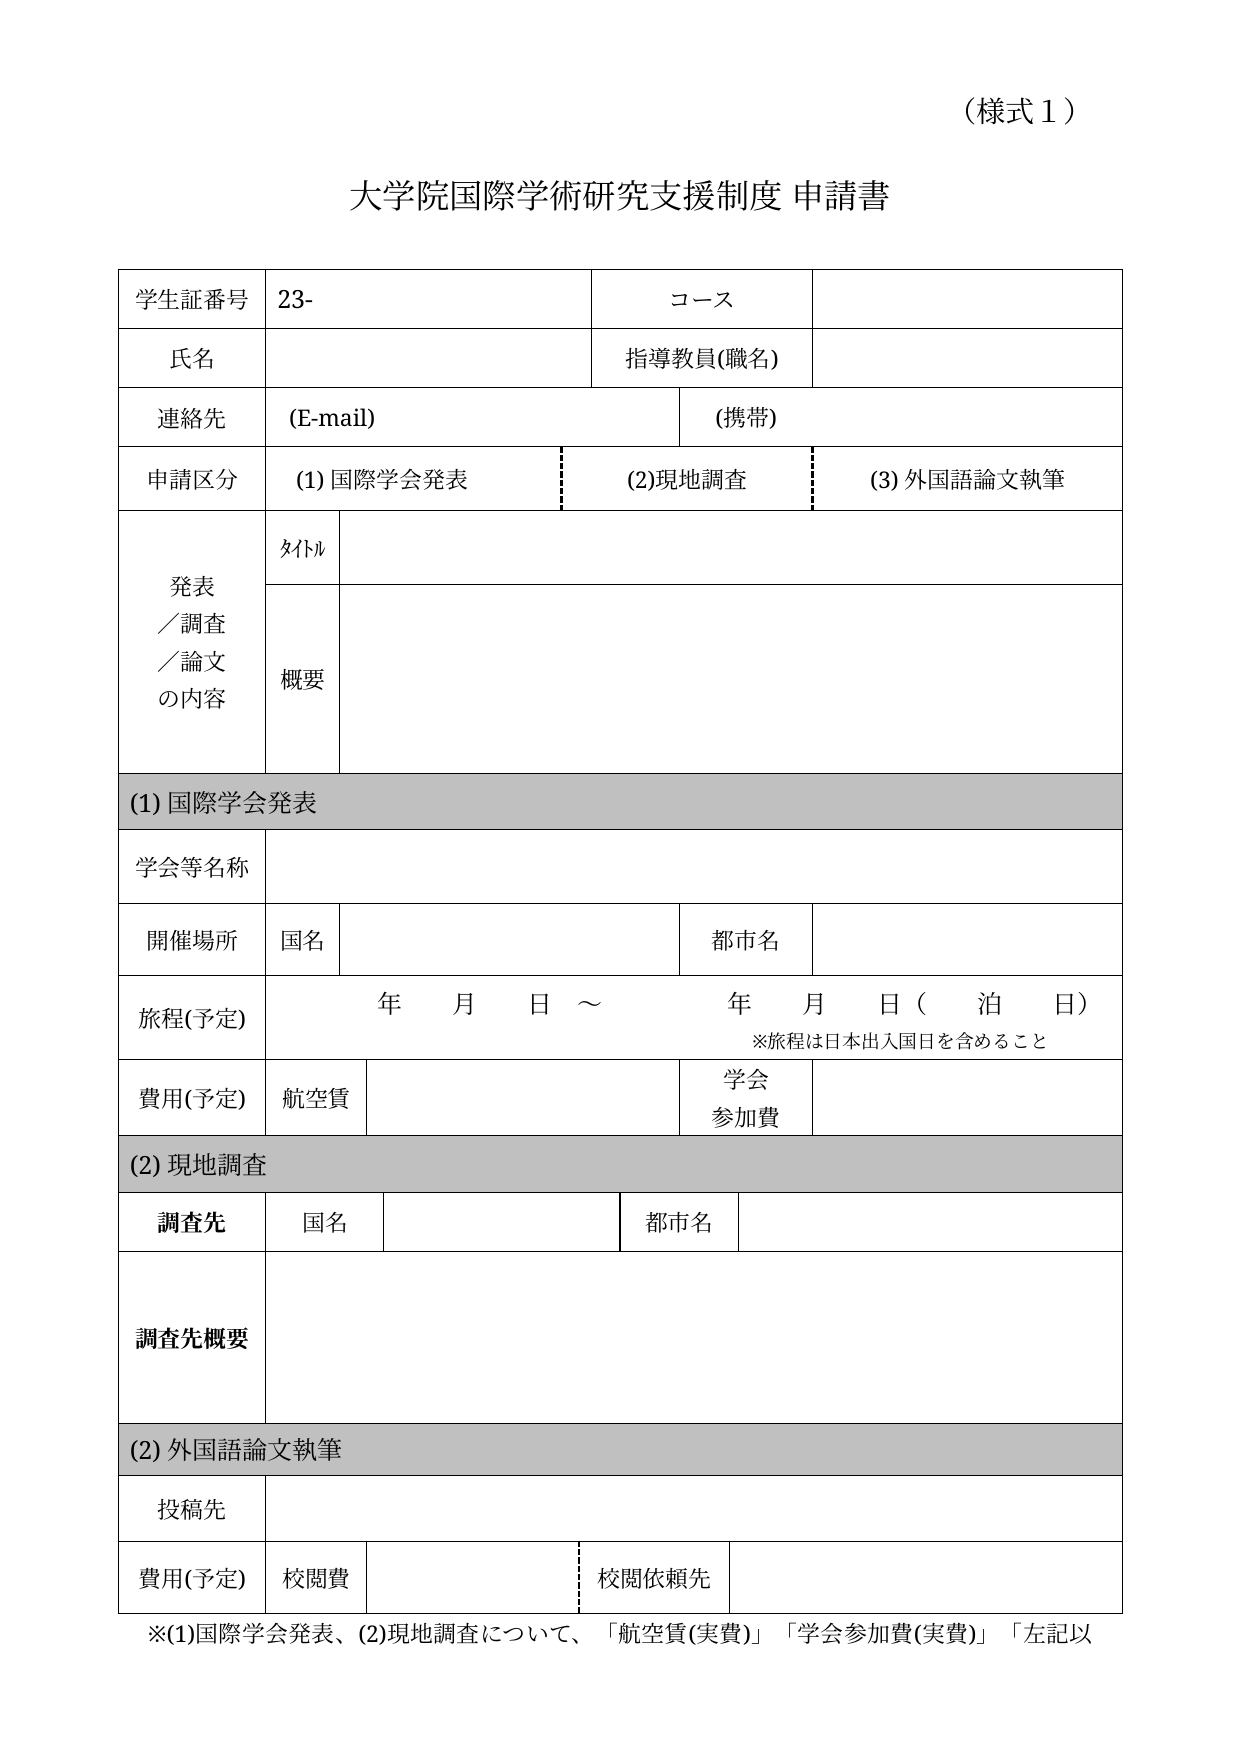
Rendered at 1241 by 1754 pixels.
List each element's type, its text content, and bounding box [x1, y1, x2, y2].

table_cell 旅程(予定) [119, 976, 265, 1059]
table_cell [739, 1193, 1122, 1251]
table_cell [266, 329, 591, 387]
table_cell (2) 外国語論文執筆 [119, 1424, 1122, 1475]
table_cell (2) 現地調査 [119, 1136, 1122, 1192]
table_cell [399, 388, 679, 446]
table_cell [367, 1542, 579, 1613]
table_cell [813, 1060, 1122, 1135]
table_cell (1) 国際学会発表 [119, 774, 1122, 829]
table_cell 概要 [266, 585, 339, 772]
table_cell 航空賃 [266, 1060, 366, 1135]
table_cell [340, 904, 679, 975]
table_cell [367, 1060, 679, 1135]
table_cell 費用(予定) [119, 1542, 265, 1613]
table_cell 学会 参加費 [680, 1060, 812, 1135]
table_cell [813, 388, 1122, 446]
table_cell 指導教員(職名) [592, 329, 812, 387]
table_cell 国名 [266, 1193, 383, 1251]
table_cell 費用(予定) [119, 1060, 265, 1135]
table_cell 校閲依頼先 [579, 1542, 729, 1613]
table_cell 発表 ／調査 ／論文 の内容 [119, 511, 265, 772]
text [148, 1614, 1092, 1652]
table_cell 学会等名称 [119, 830, 265, 903]
table_cell [340, 585, 1122, 772]
table_cell 都市名 [680, 904, 812, 975]
table_cell [340, 511, 1122, 584]
table_cell [813, 904, 1122, 975]
table_cell 氏名 [119, 329, 265, 387]
table_cell [730, 1542, 1122, 1613]
text 大学院国際学術研究支援制度 申請書 [148, 156, 1092, 231]
table_cell (1) 国際学会発表 [266, 447, 561, 510]
table_cell [813, 329, 1122, 387]
table_cell 校閲費 [266, 1542, 366, 1613]
table_cell 申請区分 [119, 447, 265, 510]
table_cell (2)現地調査 [561, 447, 812, 510]
table_cell 調査先概要 [119, 1252, 265, 1422]
table_header 23- [266, 270, 591, 328]
table_cell [266, 830, 1122, 903]
table_cell 国名 [266, 904, 339, 975]
table_cell (E-mail) [266, 388, 398, 446]
table_cell 都市名 [621, 1193, 738, 1251]
table_cell (携帯) [680, 388, 812, 446]
table_cell 調査先 [119, 1193, 265, 1251]
table_header [813, 270, 1122, 328]
table_cell [266, 1252, 1122, 1422]
table_cell 投稿先 [119, 1476, 265, 1541]
table_cell 連絡先 [119, 388, 265, 446]
table_cell 年 月 日 ～ 年 月 日（ 泊 日） ※旅程は日本出入国日を含めること [266, 976, 1122, 1059]
table_cell 開催場所 [119, 904, 265, 975]
table_header コース [592, 270, 812, 328]
table_header 学生証番号 [119, 270, 265, 328]
table_cell [384, 1193, 619, 1251]
table_cell ﾀｲﾄﾙ [266, 511, 339, 584]
table_cell (3) 外国語論文執筆 [813, 447, 1122, 510]
table_cell [266, 1476, 1122, 1541]
